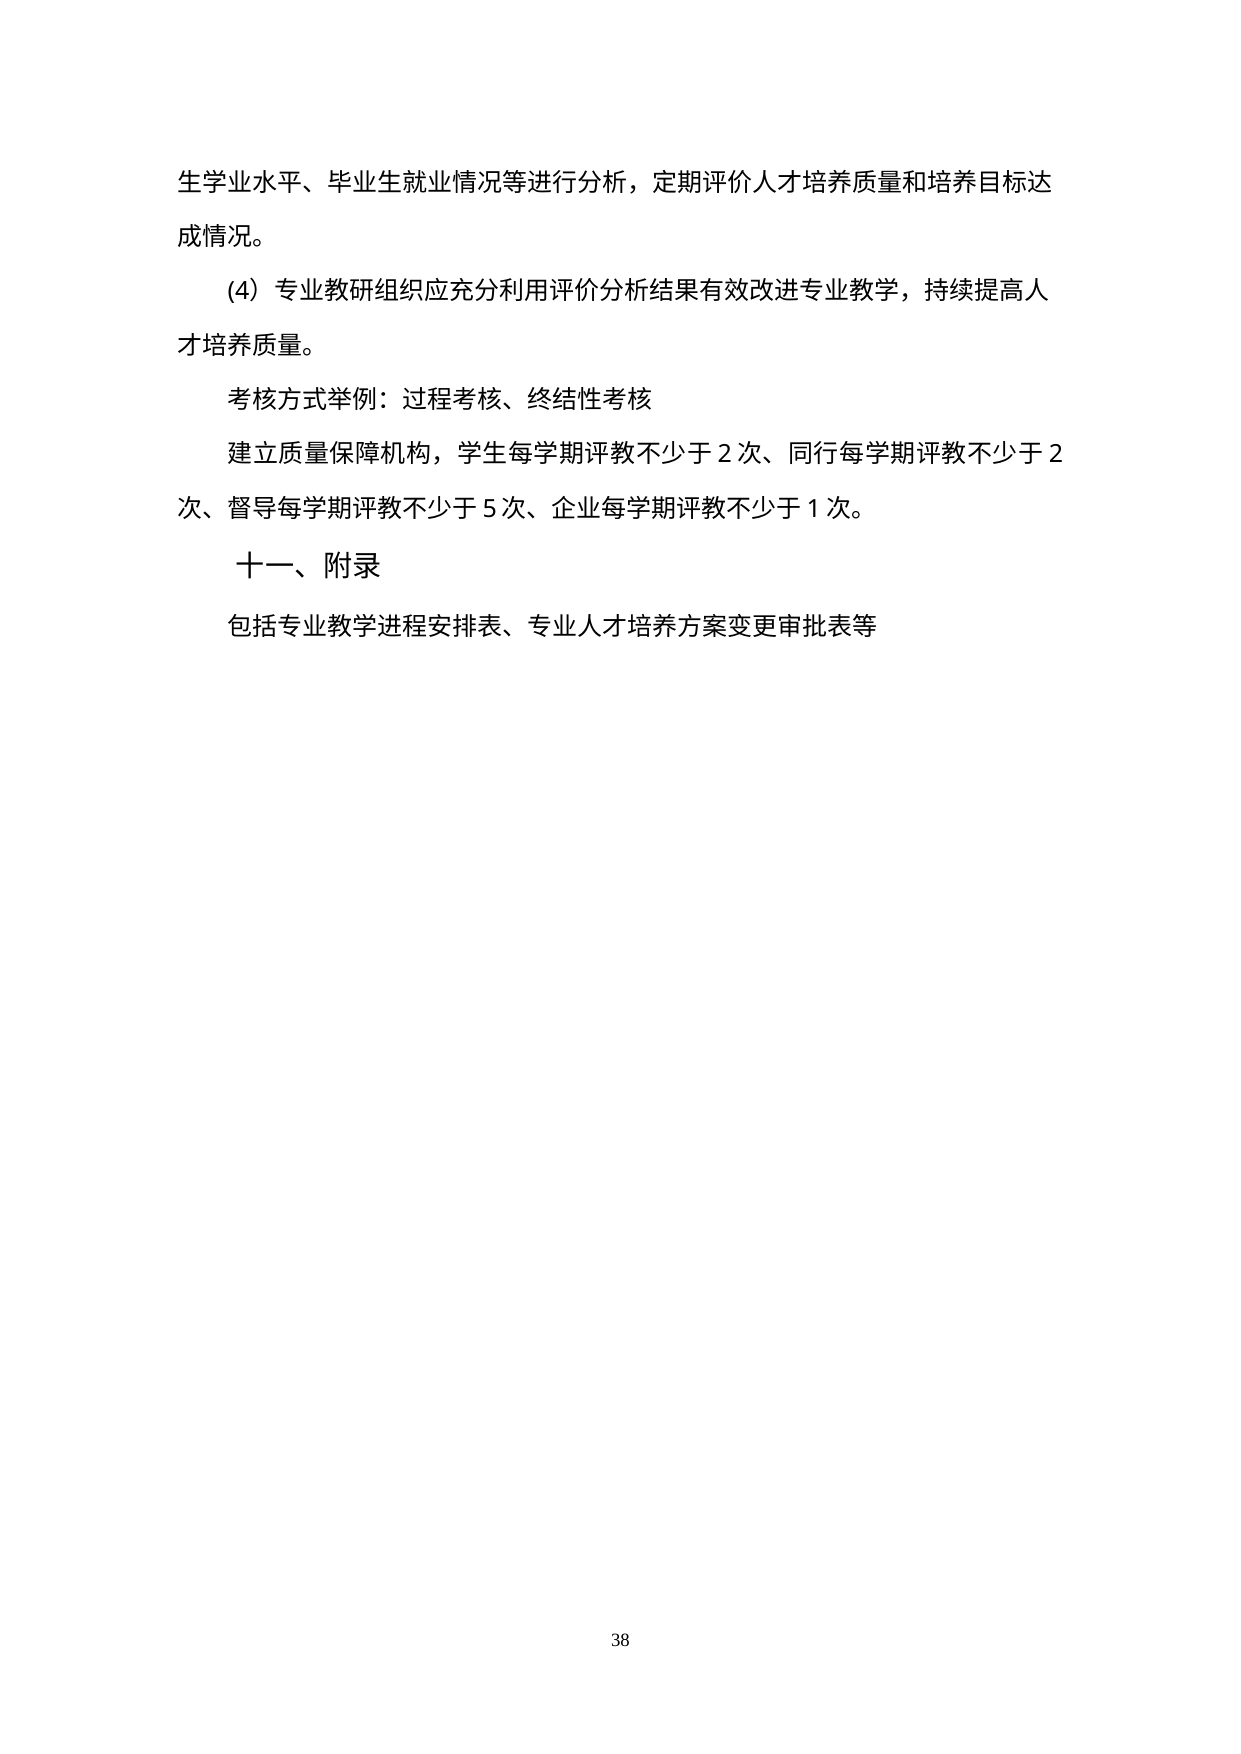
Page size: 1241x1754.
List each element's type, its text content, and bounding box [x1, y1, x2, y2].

text 包括专业教学进程安排表、专业人才培养方案变更审批表等 [177, 606, 1063, 642]
text (4）专业教研组织应充分利用评价分析结果有效改进专业教学，持续提高人才培养质量。 [177, 271, 1063, 361]
text 十一、附录 [177, 543, 1063, 585]
text 考核方式举例：过程考核、终结性考核 [177, 379, 1063, 416]
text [177, 162, 1063, 253]
text 建立质量保障机构，学生每学期评教不少于2次、同行每学期评教不少于2次、督导每学期评教不少于5次、企业每学期评教不少于1次。 [177, 434, 1063, 524]
